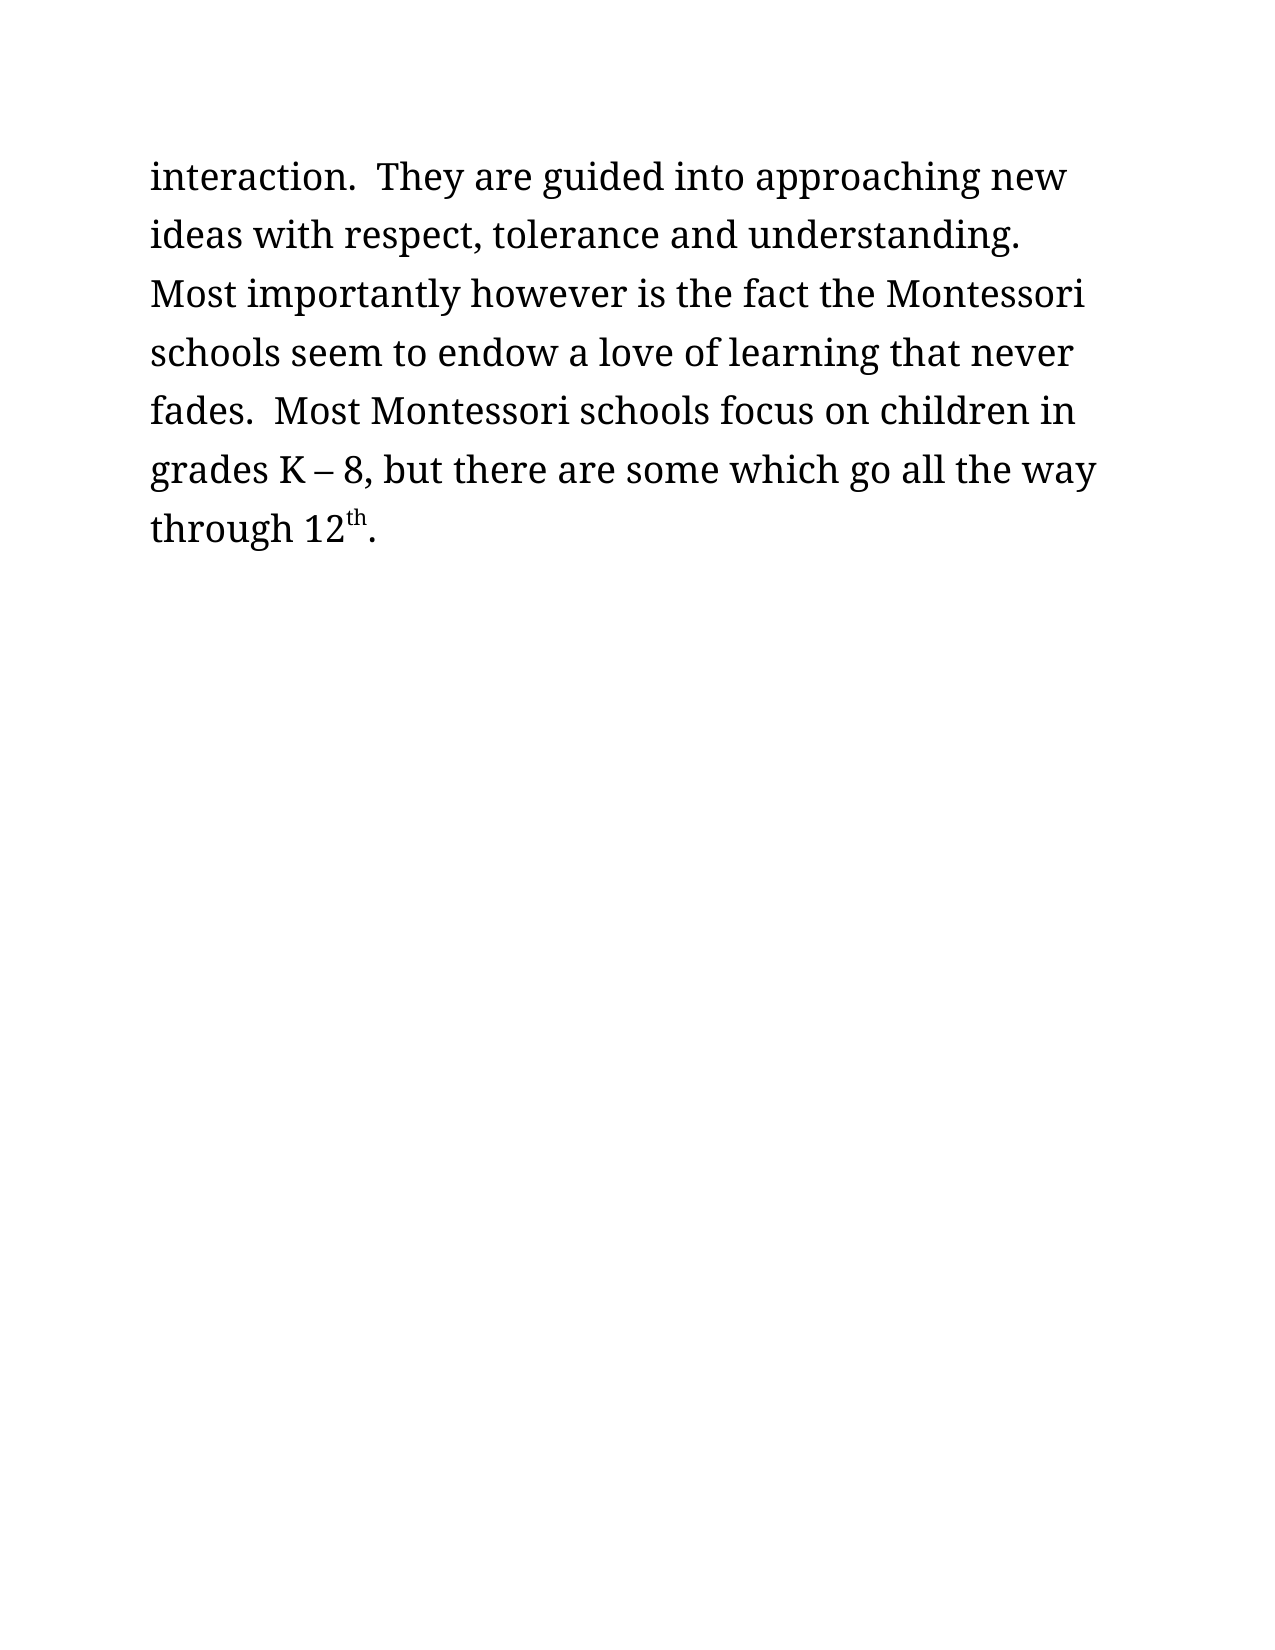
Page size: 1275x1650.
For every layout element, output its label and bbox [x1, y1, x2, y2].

text [150, 150, 1125, 553]
